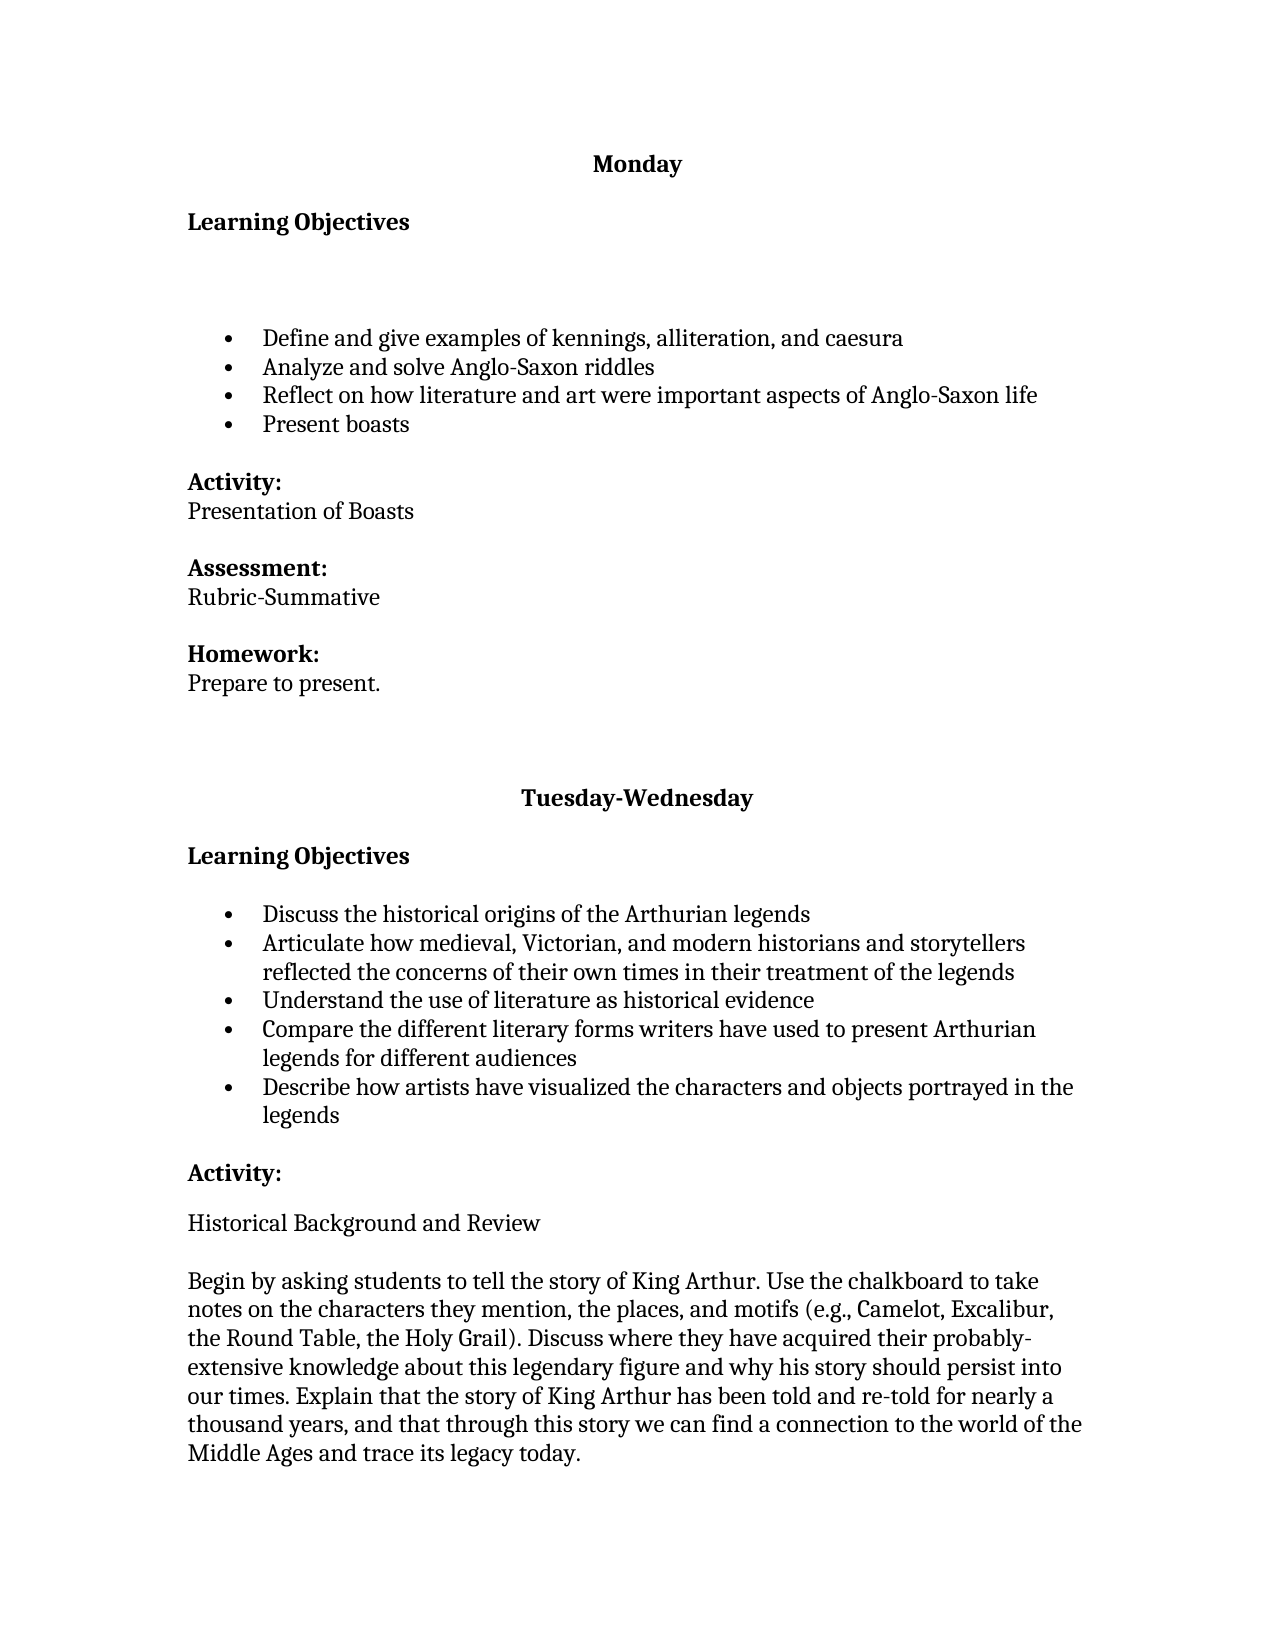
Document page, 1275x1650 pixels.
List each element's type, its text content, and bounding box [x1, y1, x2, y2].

text Assessment: [187, 554, 1087, 583]
text Tuesday-Wednesday [187, 784, 1087, 813]
text Homework: [187, 640, 1087, 669]
subtitle Activity: [187, 1159, 1087, 1188]
text Monday [187, 150, 1087, 179]
text Rubric-Summative [187, 583, 1087, 612]
list Reflect on how literature and art were important aspects of Anglo-Saxon life [225, 381, 1087, 410]
subtitle Historical Background and Review [187, 1209, 1087, 1237]
text Presentation of Boasts [187, 497, 1087, 525]
text Begin by asking students to tell the story of King Arthur. Use the chalkboard to take notes on the characters they mention, the places, and motifs (e.g., Camelot, Excalibur, the Round Table, the Holy Grail). Discuss where they have acquired their probably-extensive knowledge about this legendary figure and why his story should persist into our times. Explain that the story of King Arthur has been told and re-told for nearly a thousand years, and that through this story we can find a connection to the world of the Middle Ages and trace its legacy today. [187, 1267, 1087, 1468]
list Discuss the historical origins of the Arthurian legends [225, 900, 1087, 929]
list Describe how artists have visualized the characters and objects portrayed in the legends [225, 1072, 1087, 1130]
list Compare the different literary forms writers have used to present Arthurian legends for different audiences [225, 1015, 1087, 1072]
list Understand the use of literature as historical evidence [225, 986, 1087, 1015]
text Activity: [187, 468, 1087, 497]
list Define and give examples of kennings, alliteration, and caesura [225, 324, 1087, 352]
text Learning Objectives [187, 208, 1087, 237]
list Present boasts [225, 410, 1087, 439]
list Analyze and solve Anglo-Saxon riddles [225, 352, 1087, 381]
text Prepare to present. [187, 669, 1087, 698]
text Learning Objectives [187, 842, 1087, 871]
list Articulate how medieval, Victorian, and modern historians and storytellers reflected the concerns of their own times in their treatment of the legends [225, 929, 1087, 986]
